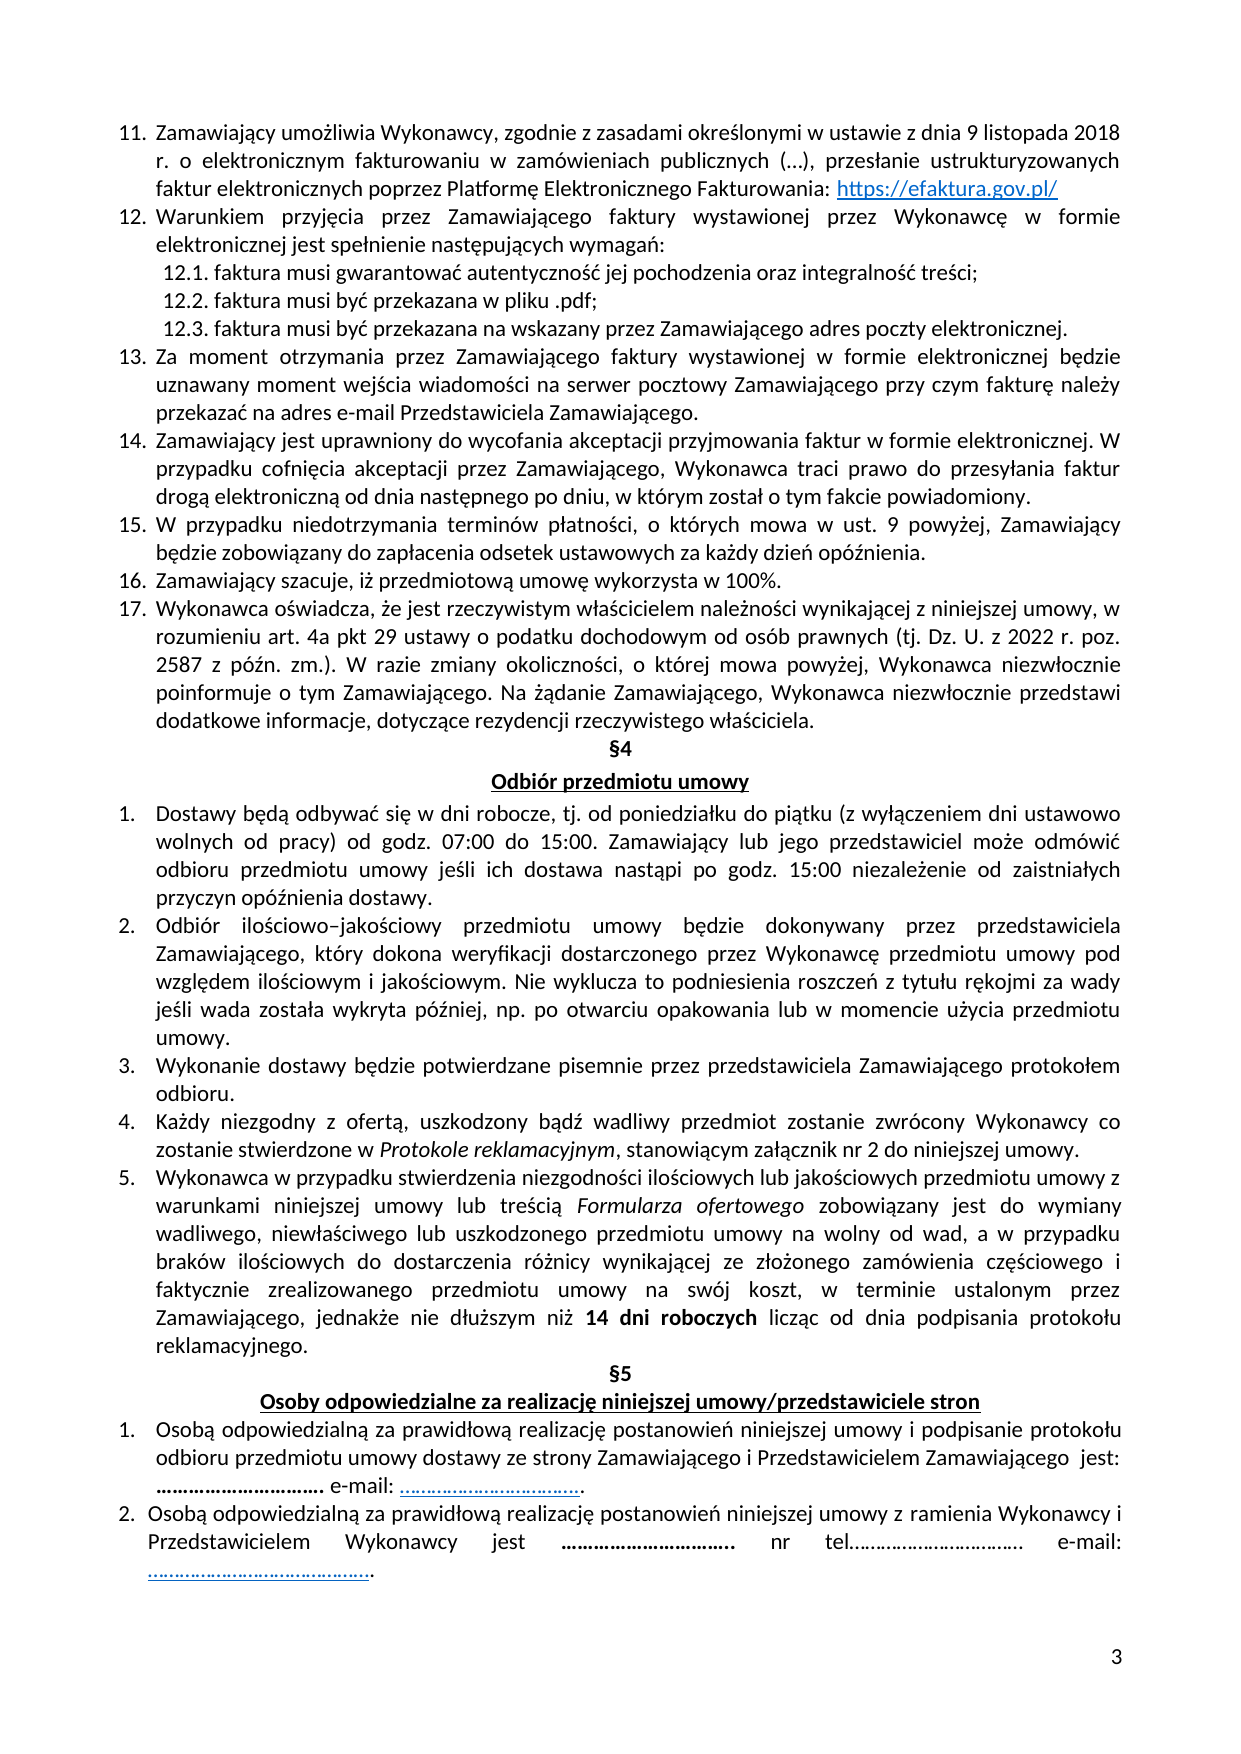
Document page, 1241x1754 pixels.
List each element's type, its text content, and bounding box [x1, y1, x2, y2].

list Za moment otrzymania przez Zamawiającego faktury wystawionej w formie elektronicznej będzie uznawany moment wejścia wiadomości na serwer pocztowy Zamawiającego przy czym fakturę należy przekazać na adres e-mail Przedstawiciela Zamawiającego. [118, 342, 1122, 426]
list Wykonawca oświadcza, że jest rzeczywistym właścicielem należności wynikającej z niniejszej umowy, w rozumieniu art. 4a pkt 29 ustawy o podatku dochodowym od osób prawnych (tj. Dz. U. z 2022 r. poz. 2587 z późn. zm.). W razie zmiany okoliczności, o której mowa powyżej, Wykonawca niezwłocznie poinformuje o tym Zamawiającego. Na żądanie Zamawiającego, Wykonawca niezwłocznie przedstawi dodatkowe informacje, dotyczące rezydencji rzeczywistego właściciela. [118, 594, 1122, 734]
text §4 [118, 734, 1122, 763]
list W przypadku niedotrzymania terminów płatności, o których mowa w ust. 9 powyżej, Zamawiający będzie zobowiązany do zapłacenia odsetek ustawowych za każdy dzień opóźnienia. [118, 510, 1122, 566]
text §5 [118, 1359, 1122, 1387]
text 12.2. faktura musi być przekazana w pliku .pdf; [162, 286, 1122, 314]
list Odbiór ilościowo–jakościowy przedmiotu umowy będzie dokonywany przez przedstawiciela Zamawiającego, który dokona weryfikacji dostarczonego przez Wykonawcę przedmiotu umowy pod względem ilościowym i jakościowym. Nie wyklucza to podniesienia roszczeń z tytułu rękojmi za wady jeśli wada została wykryta później, np. po otwarciu opakowania lub w momencie użycia przedmiotu umowy. [118, 911, 1122, 1051]
list Zamawiający umożliwia Wykonawcy, zgodnie z zasadami określonymi w ustawie z dnia 9 listopada 2018 r. o elektronicznym fakturowaniu w zamówieniach publicznych (…), przesłanie ustrukturyzowanych faktur elektronicznych poprzez Platformę Elektronicznego Fakturowania: https://efaktura.gov.pl/ [118, 118, 1122, 202]
list Wykonawca w przypadku stwierdzenia niezgodności ilościowych lub jakościowych przedmiotu umowy z warunkami niniejszej umowy lub treścią Formularza ofertowego zobowiązany jest do wymiany wadliwego, niewłaściwego lub uszkodzonego przedmiotu umowy na wolny od wad, a w przypadku braków ilościowych do dostarczenia różnicy wynikającej ze złożonego zamówienia częściowego i faktycznie zrealizowanego przedmiotu umowy na swój koszt, w terminie ustalonym przez Zamawiającego, jednakże nie dłuższym niż 14 dni roboczych licząc od dnia podpisania protokołu reklamacyjnego. [118, 1163, 1122, 1359]
list Zamawiający szacuje, iż przedmiotową umowę wykorzysta w 100%. [118, 566, 1122, 594]
list Osobą odpowiedzialną za prawidłową realizację postanowień niniejszej umowy z ramienia Wykonawcy i Przedstawicielem Wykonawcy jest ………………………….. nr tel…………………………… e-mail: ……………………………………. [118, 1499, 1122, 1583]
text 12.3. faktura musi być przekazana na wskazany przez Zamawiającego adres poczty elektronicznej. [162, 314, 1122, 342]
text 12.1. faktura musi gwarantować autentyczność jej pochodzenia oraz integralność treści; [162, 258, 1122, 286]
list Każdy niezgodny z ofertą, uszkodzony bądź wadliwy przedmiot zostanie zwrócony Wykonawcy co zostanie stwierdzone w Protokole reklamacyjnym, stanowiącym załącznik nr 2 do niniejszej umowy. [118, 1107, 1122, 1163]
list Dostawy będą odbywać się w dni robocze, tj. od poniedziałku do piątku (z wyłączeniem dni ustawowo wolnych od pracy) od godz. 07:00 do 15:00. Zamawiający lub jego przedstawiciel może odmówić odbioru przedmiotu umowy jeśli ich dostawa nastąpi po godz. 15:00 niezależenie od zaistniałych przyczyn opóźnienia dostawy. [118, 799, 1122, 911]
list Warunkiem przyjęcia przez Zamawiającego faktury wystawionej przez Wykonawcę w formie elektronicznej jest spełnienie następujących wymagań: [118, 202, 1122, 258]
list Zamawiający jest uprawniony do wycofania akceptacji przyjmowania faktur w formie elektronicznej. W przypadku cofnięcia akceptacji przez Zamawiającego, Wykonawca traci prawo do przesyłania faktur drogą elektroniczną od dnia następnego po dniu, w którym został o tym fakcie powiadomiony. [118, 426, 1122, 510]
list Osobą odpowiedzialną za prawidłową realizację postanowień niniejszej umowy i podpisanie protokołu odbioru przedmiotu umowy dostawy ze strony Zamawiającego i Przedstawicielem Zamawiającego jest: …………………………. e-mail: …………………………….. [118, 1415, 1122, 1499]
text Odbiór przedmiotu umowy [118, 767, 1122, 795]
list Wykonanie dostawy będzie potwierdzane pisemnie przez przedstawiciela Zamawiającego protokołem odbioru. [118, 1051, 1122, 1107]
text Osoby odpowiedzialne za realizację niniejszej umowy/przedstawiciele stron [118, 1387, 1122, 1415]
